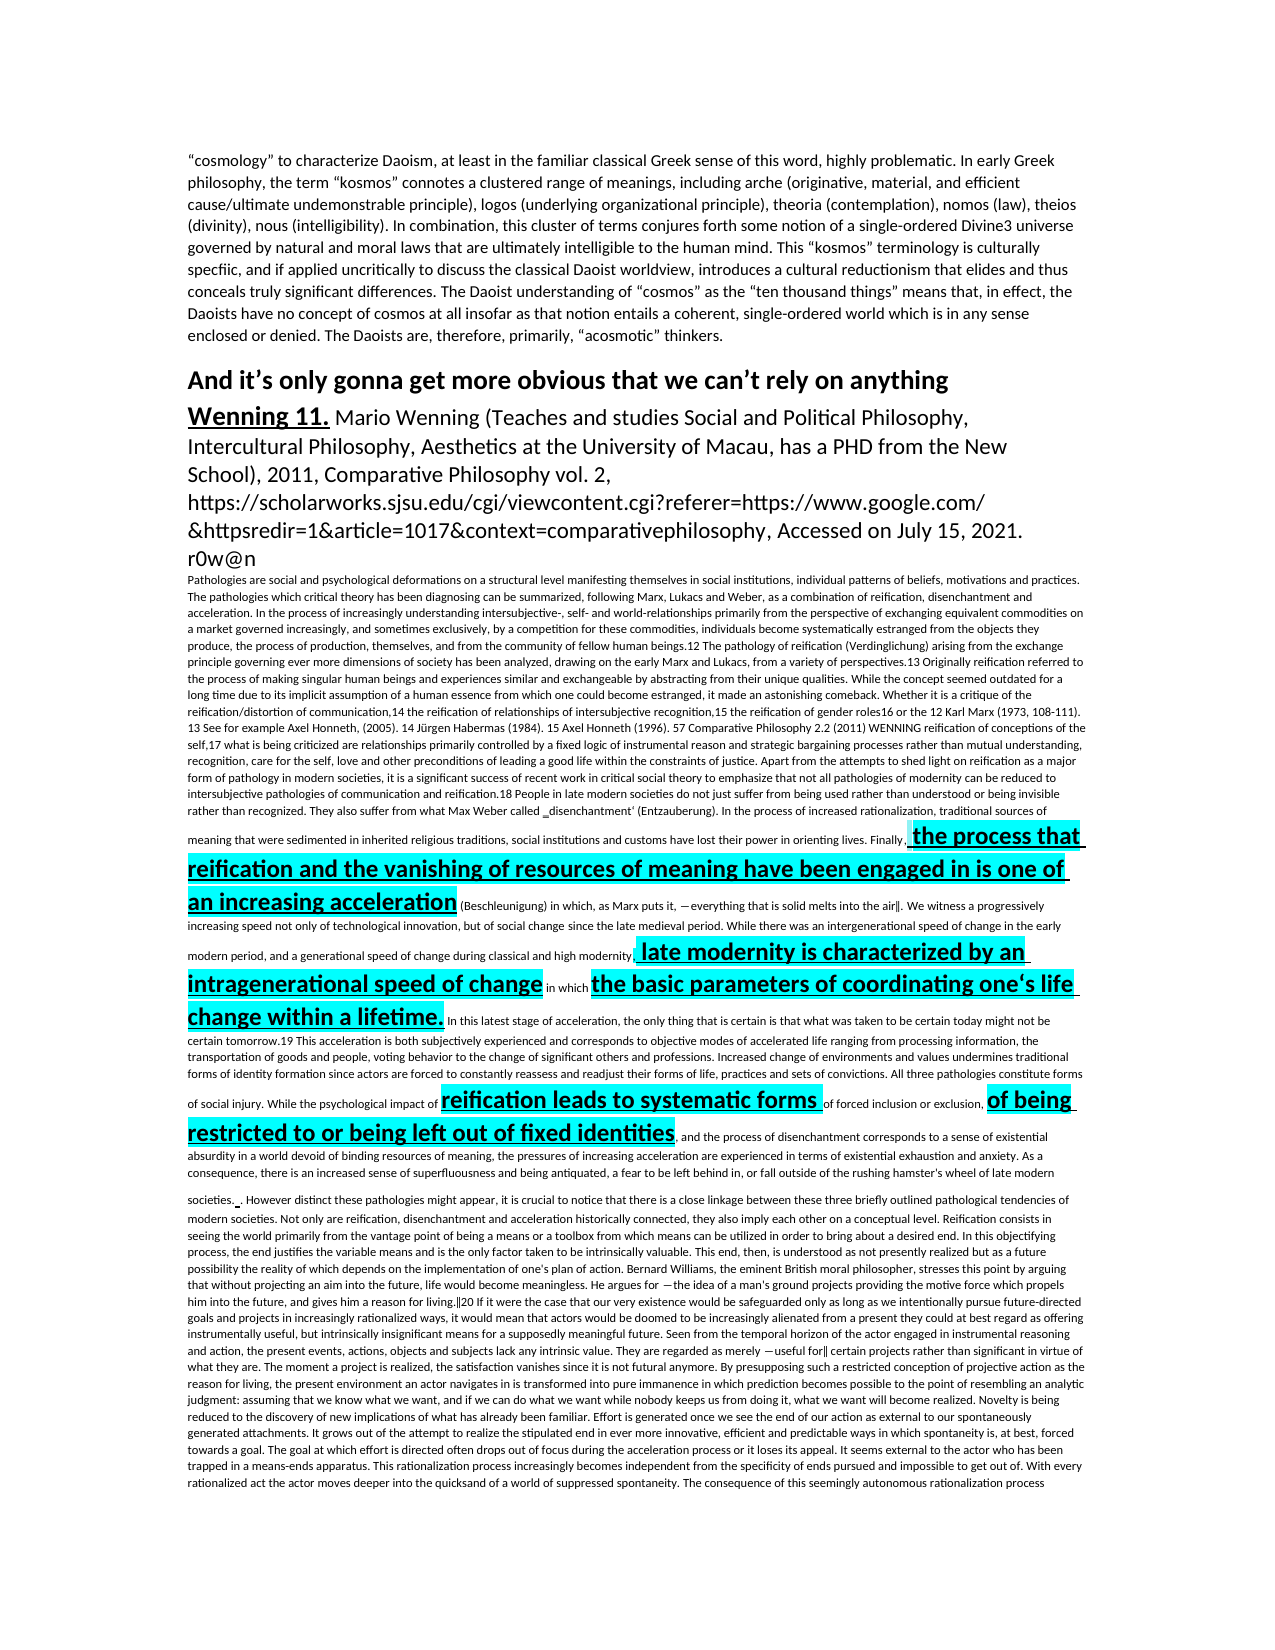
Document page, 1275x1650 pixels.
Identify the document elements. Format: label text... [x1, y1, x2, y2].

subtitle And it’s only gonna get more obvious that we can’t rely on anything [187, 363, 1087, 397]
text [187, 572, 1087, 1490]
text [187, 150, 1087, 345]
text Wenning 11. Mario Wenning (Teaches and studies Social and Political Philosophy, Intercultural Philosophy, Aesthetics at the University of Macau, has a PHD from the New School), 2011, Comparative Philosophy vol. 2, https://scholarworks.sjsu.edu/cgi/viewcontent.cgi?referer=https://www.google.com/&httpsredir=1&article=1017&context=comparativephilosophy, Accessed on July 15, 2021. r0w@n [187, 399, 1087, 572]
